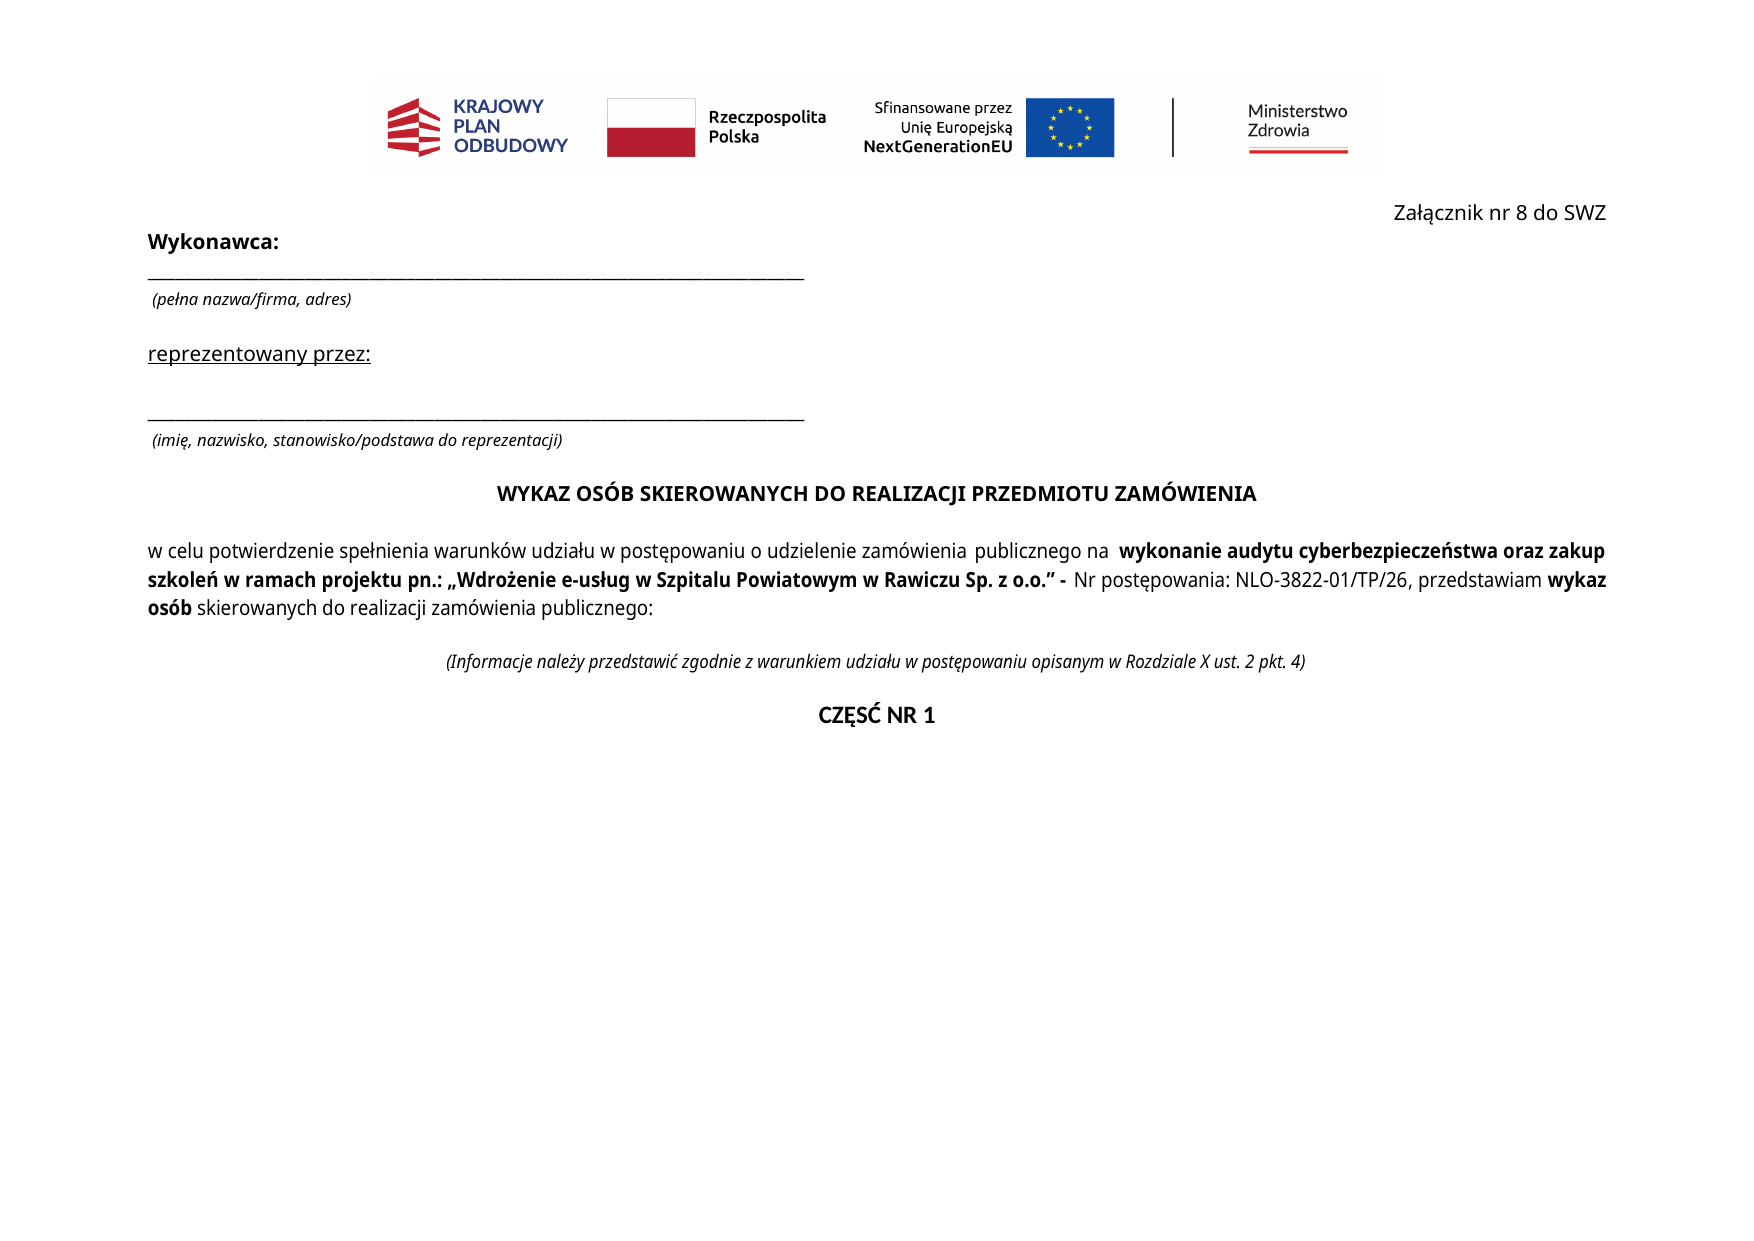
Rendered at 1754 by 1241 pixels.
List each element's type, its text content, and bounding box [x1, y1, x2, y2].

text _______________________________________________________________________ [148, 255, 1606, 284]
text (pełna nazwa/firma, adres) [148, 288, 1606, 311]
text _______________________________________________________________________ [148, 396, 1606, 424]
text WYKAZ OSÓB SKIEROWANYCH DO REALIZACJI PRZEDMIOTU ZAMÓWIENIA [148, 479, 1606, 508]
text Załącznik nr 8 do SWZ [148, 198, 1606, 227]
text (Informacje należy przedstawić zgodnie z warunkiem udziału w postępowaniu opisanym w Rozdziale X ust. 2 pkt. 4) [148, 648, 1606, 674]
text (imię, nazwisko, stanowisko/podstawa do reprezentacji) [148, 428, 1414, 451]
text w celu potwierdzenie spełnienia warunków udziału w postępowaniu o udzielenie zamówienia publicznego na wykonanie audytu cyberbezpieczeństwa oraz zakup szkoleń w ramach projektu pn.: „Wdrożenie e-usług w Szpitalu Powiatowym w Rawiczu Sp. z o.o.” - Nr postępowania: NLO-3822-01/TP/26, przedstawiam wykaz osób skierowanych do realizacji zamówienia publicznego: [148, 536, 1606, 622]
text CZĘSĆ NR 1 [148, 699, 1606, 730]
text reprezentowany przez: [148, 339, 1606, 367]
text Wykonawca: [148, 227, 1606, 255]
